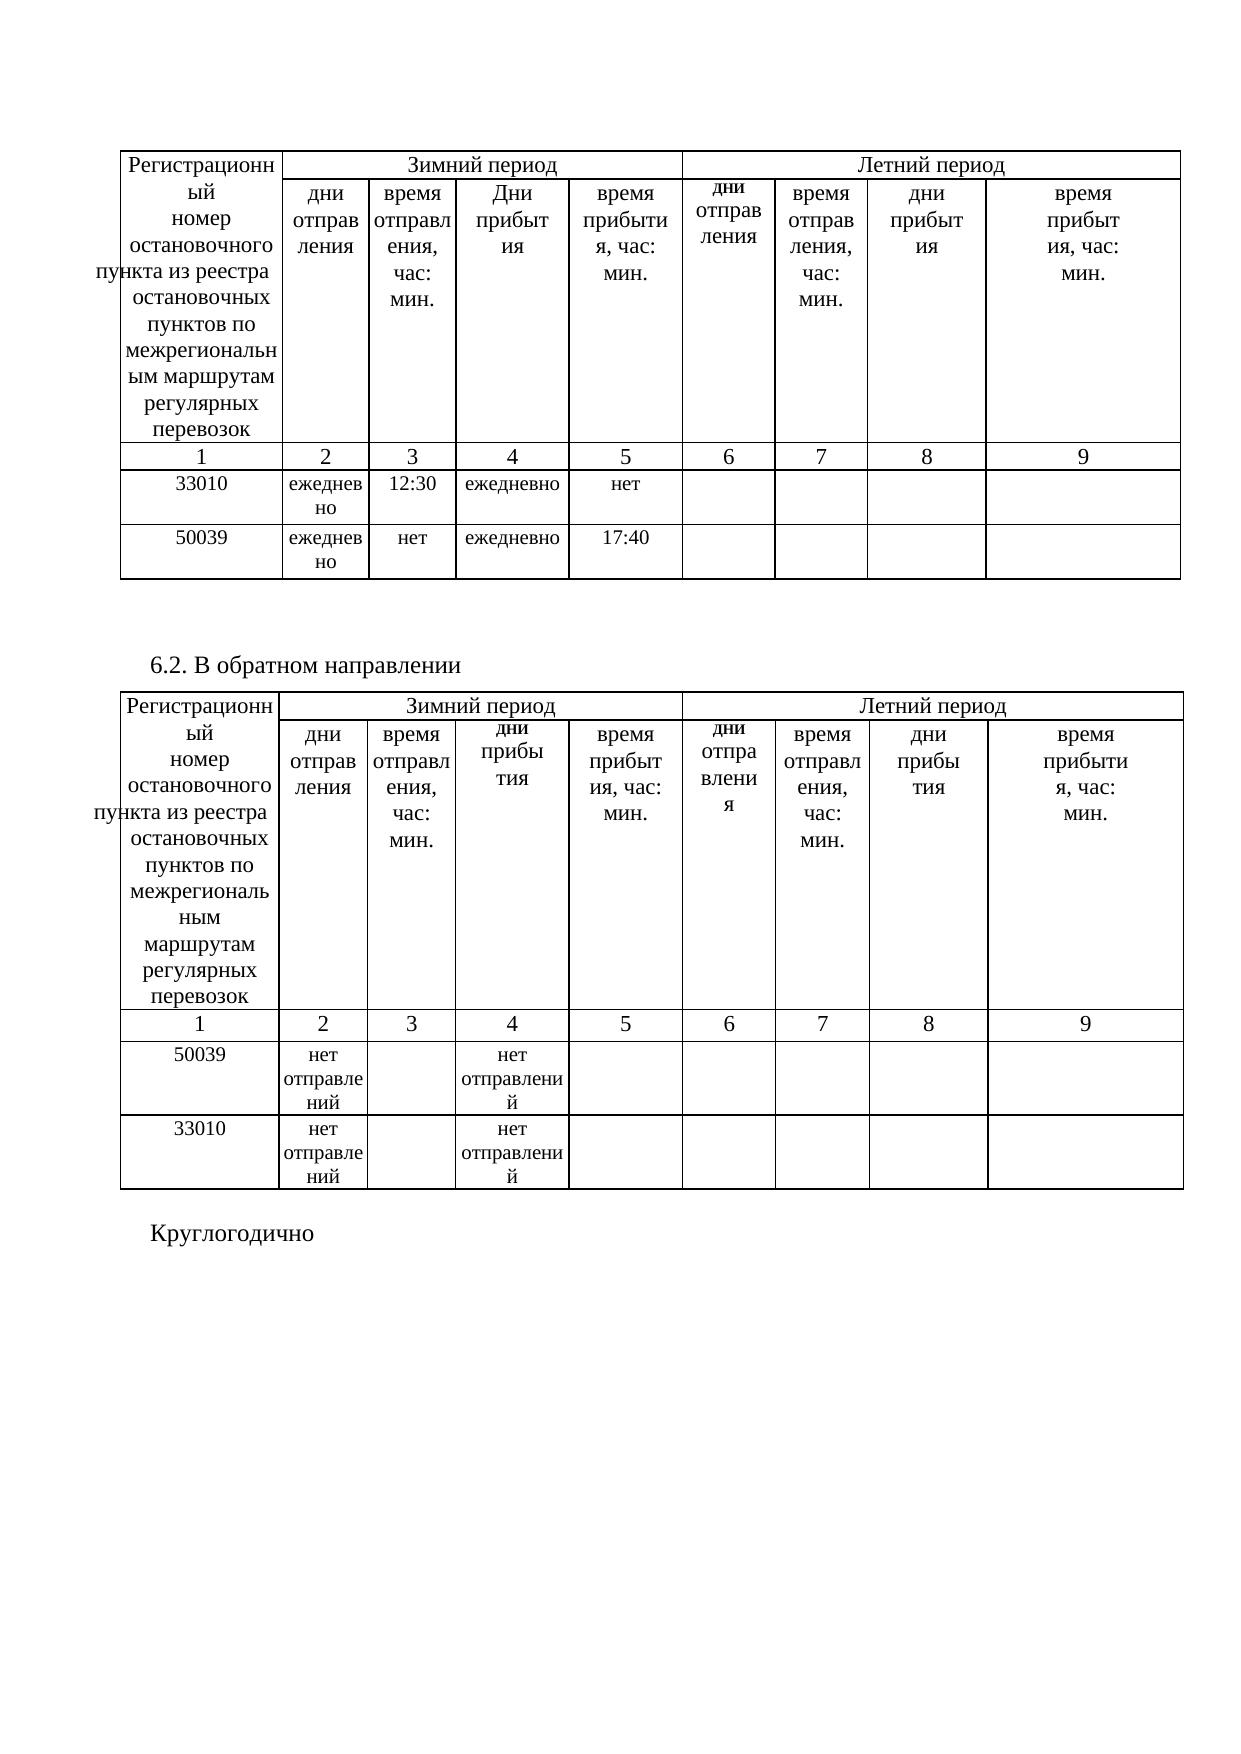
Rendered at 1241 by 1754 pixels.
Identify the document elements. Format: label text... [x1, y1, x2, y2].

table_cell [989, 1042, 1183, 1114]
table_cell [870, 1042, 987, 1114]
table_cell 7 [776, 1010, 869, 1041]
table_cell 2 [280, 1010, 367, 1041]
table_cell 17:40 [570, 525, 682, 578]
table_cell [776, 471, 867, 524]
table_cell [868, 471, 985, 524]
table_cell 4 [457, 443, 568, 469]
table_cell [570, 1042, 682, 1114]
table_cell ежедневно [283, 525, 368, 578]
table_cell [987, 471, 1180, 524]
table_cell [776, 525, 867, 578]
table_cell 1 [121, 443, 282, 469]
table_cell время прибыти я, час: мин. [570, 180, 682, 441]
table_cell 6 [683, 1010, 775, 1041]
table_cell 50039 [121, 1042, 278, 1114]
table_cell время отправл ения, час: мин. [776, 721, 869, 1009]
table_cell Дни прибыт ия [457, 180, 568, 441]
table_cell [683, 525, 774, 578]
table_header Зимний период [283, 152, 682, 178]
table_cell [776, 1116, 869, 1188]
table_header Регистрационный номер остановочного пункта из реестра остановочных пунктов по межрегиональным маршрутам регулярных перевозок [121, 152, 282, 441]
table_cell дни прибы тия [870, 721, 987, 1009]
table_cell нет отправлений [280, 1116, 367, 1188]
table_cell время прибыт ия, час: мин. [987, 180, 1180, 441]
table_cell дни отправ ления [280, 721, 367, 1009]
table_cell 8 [868, 443, 985, 469]
table_cell 8 [870, 1010, 987, 1041]
table_cell 33010 [121, 471, 282, 524]
table_cell [683, 471, 774, 524]
table_cell нет [370, 525, 455, 578]
table_cell 5 [570, 443, 682, 469]
table_cell 4 [456, 1010, 568, 1041]
table_cell [868, 525, 985, 578]
table_cell [368, 1116, 455, 1188]
table_cell время отправ ления, час: мин. [776, 180, 867, 441]
table_cell 7 [776, 443, 867, 469]
table_cell 9 [987, 443, 1180, 469]
table_cell ДНИ отправ ления [683, 180, 774, 441]
table_header Зимний период [280, 693, 682, 719]
table_cell [989, 1116, 1183, 1188]
table_cell 12:30 [370, 471, 455, 524]
table_cell 2 [283, 443, 368, 469]
table_cell время отправл ения, час: мин. [368, 721, 455, 1009]
table_cell 50039 [121, 525, 282, 578]
table_header Регистрационный номер остановочного пункта из реестра остановочных пунктов по межрегиональным маршрутам регулярных перевозок [121, 693, 278, 1009]
text Круглогодично [150, 1218, 1090, 1247]
table_header Летний период [683, 152, 1180, 178]
table_cell 3 [368, 1010, 455, 1041]
table_cell ДНИ отпра влени я [683, 721, 775, 1009]
table_cell 1 [121, 1010, 278, 1041]
table_cell ежедневно [283, 471, 368, 524]
table_cell 33010 [121, 1116, 278, 1188]
table_cell 9 [989, 1010, 1183, 1041]
table_cell [683, 1042, 775, 1114]
table_cell [570, 1116, 682, 1188]
text 6.2. В обратном направлении [150, 650, 1090, 678]
table_cell ежедневно [457, 471, 568, 524]
table_cell 3 [370, 443, 455, 469]
table_cell [870, 1116, 987, 1188]
table_cell ДНИ прибы тия [456, 721, 568, 1009]
table_cell [368, 1042, 455, 1114]
table_cell время прибыт ия, час: мин. [570, 721, 682, 1009]
table_cell нет отправлений [456, 1042, 568, 1114]
table_header Летний период [683, 693, 1183, 719]
table_cell дни прибыт ия [868, 180, 985, 441]
table_cell нет [570, 471, 682, 524]
table_cell время прибыти я, час: мин. [989, 721, 1183, 1009]
table_cell нет отправлений [456, 1116, 568, 1188]
table_cell 6 [683, 443, 774, 469]
table_cell [776, 1042, 869, 1114]
table_cell дни отправ ления [283, 180, 368, 441]
table_cell [987, 525, 1180, 578]
table_cell 5 [570, 1010, 682, 1041]
table_cell нет отправлений [280, 1042, 367, 1114]
table_cell время отправл ения, час: мин. [370, 180, 455, 441]
table_cell [683, 1116, 775, 1188]
table_cell ежедневно [457, 525, 568, 578]
